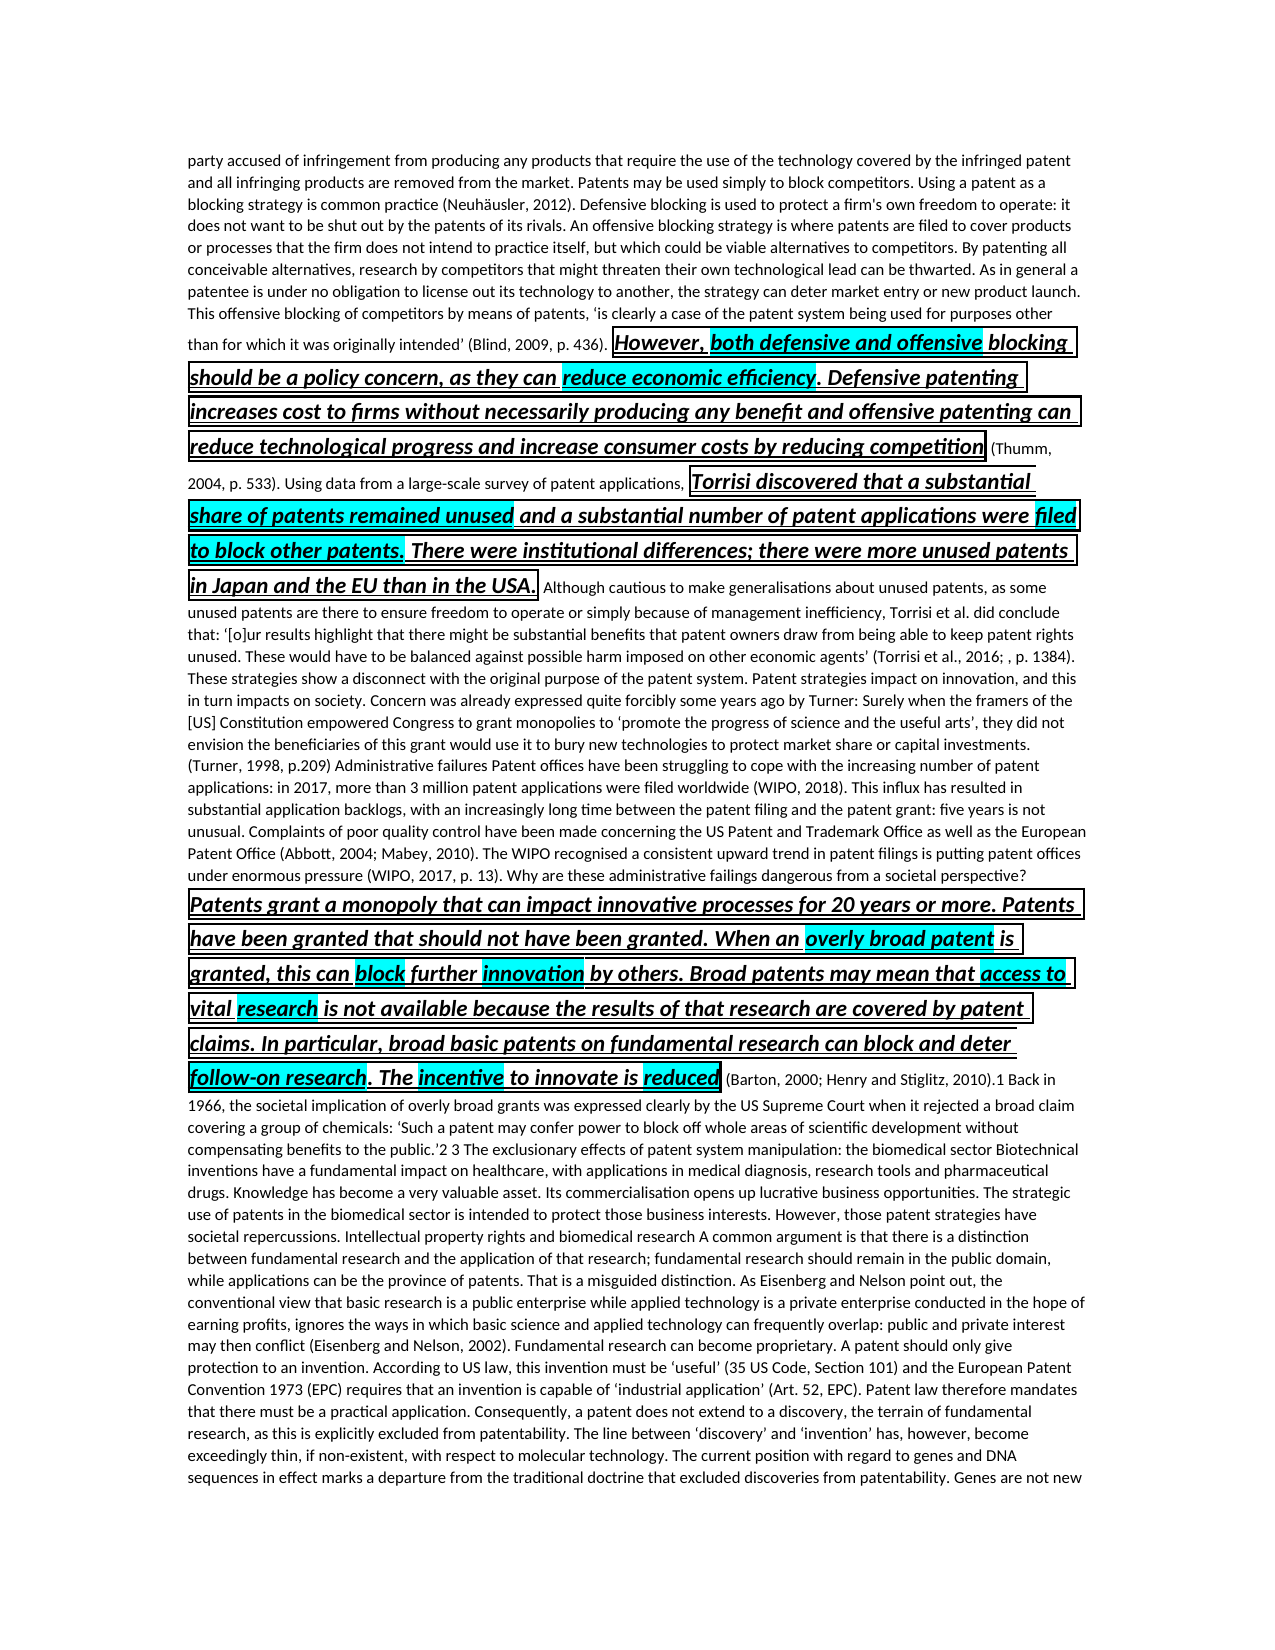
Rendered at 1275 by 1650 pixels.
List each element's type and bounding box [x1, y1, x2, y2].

text [187, 150, 1087, 1487]
